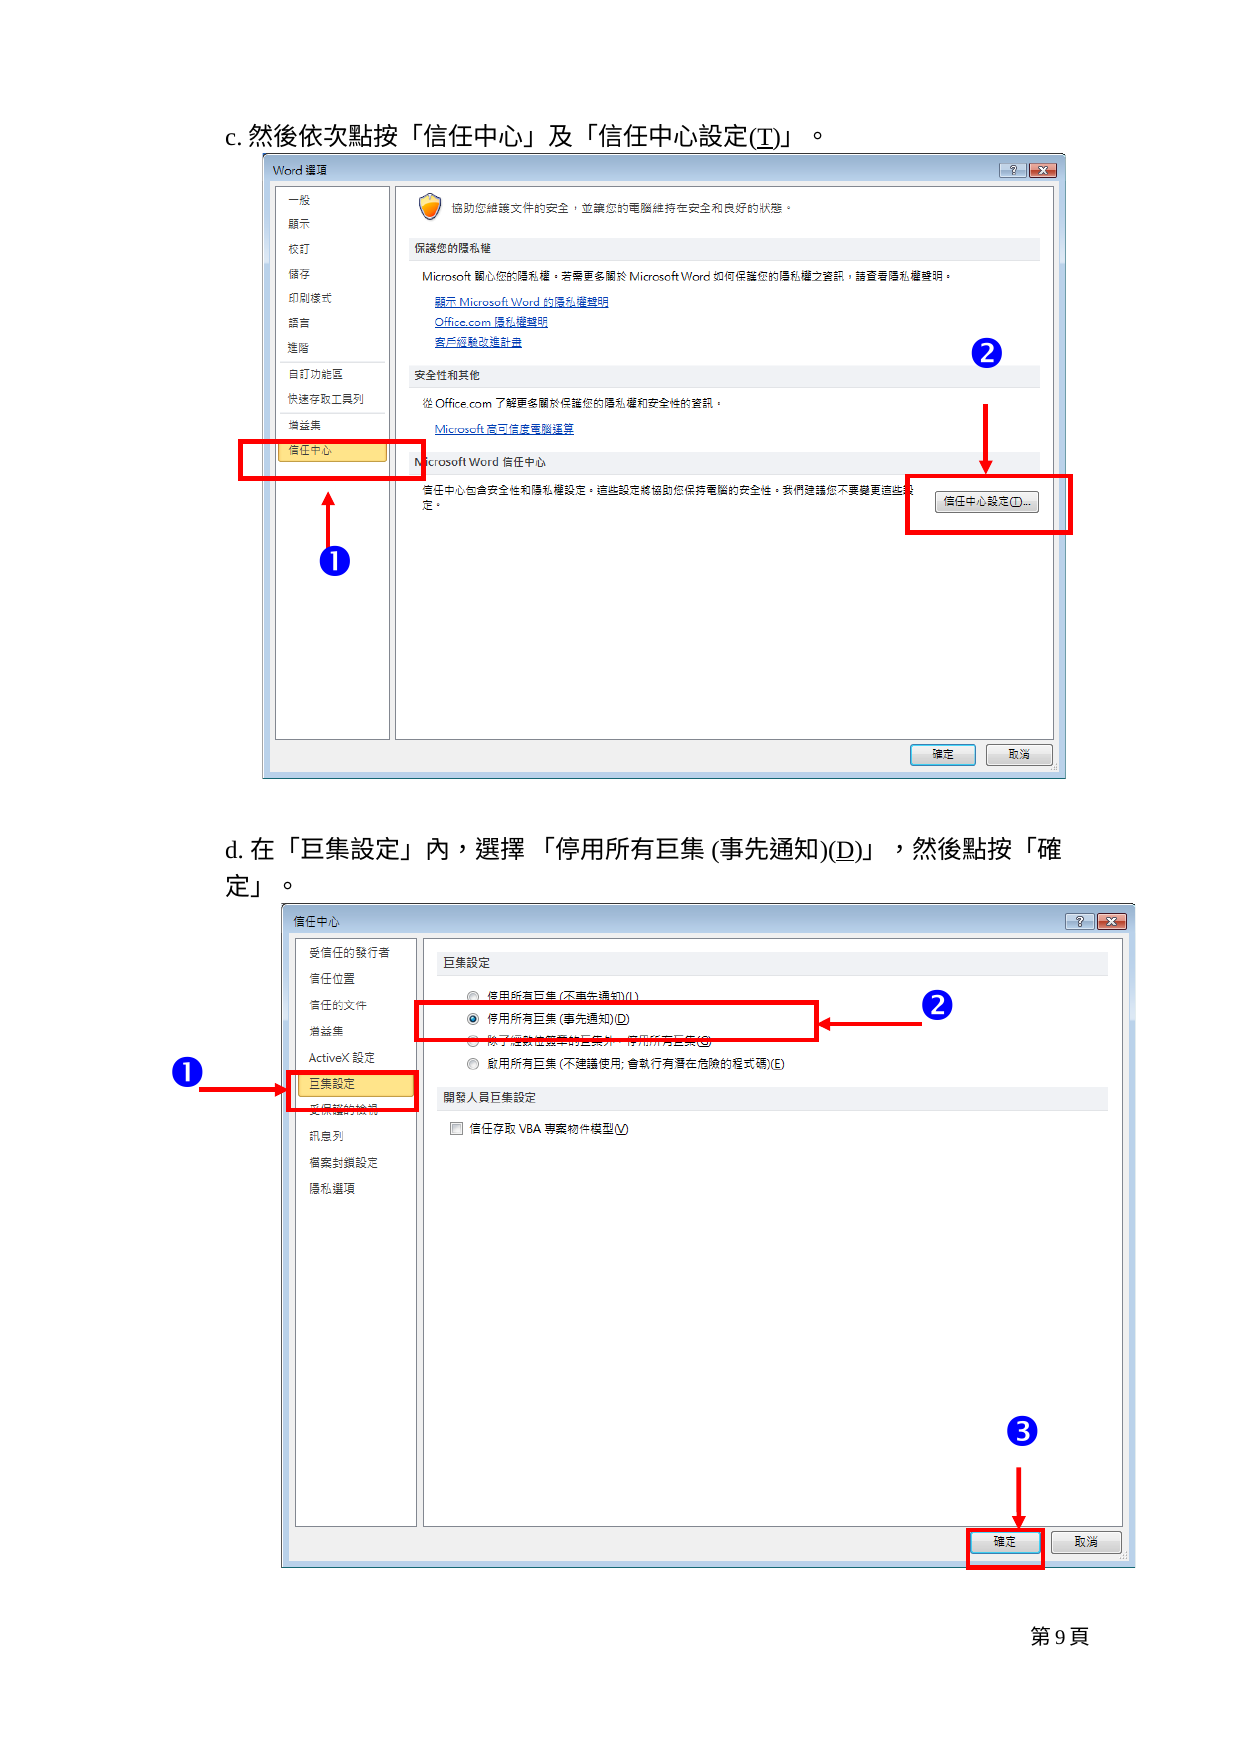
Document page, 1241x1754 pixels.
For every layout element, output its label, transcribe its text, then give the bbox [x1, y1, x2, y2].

picture [291, 1075, 414, 1108]
text c. 然後依次點按「信任中心」及「信任中心設定(T)」。 [225, 116, 1090, 154]
picture [970, 1532, 1041, 1565]
text d. 在「巨集設定」內，選擇 「停用所有巨集 (事先通知)(D)」，然後點按「確定」。 [225, 829, 1090, 904]
picture [910, 478, 1066, 530]
picture [281, 903, 1135, 1568]
picture [262, 153, 1066, 779]
picture [262, 444, 421, 476]
